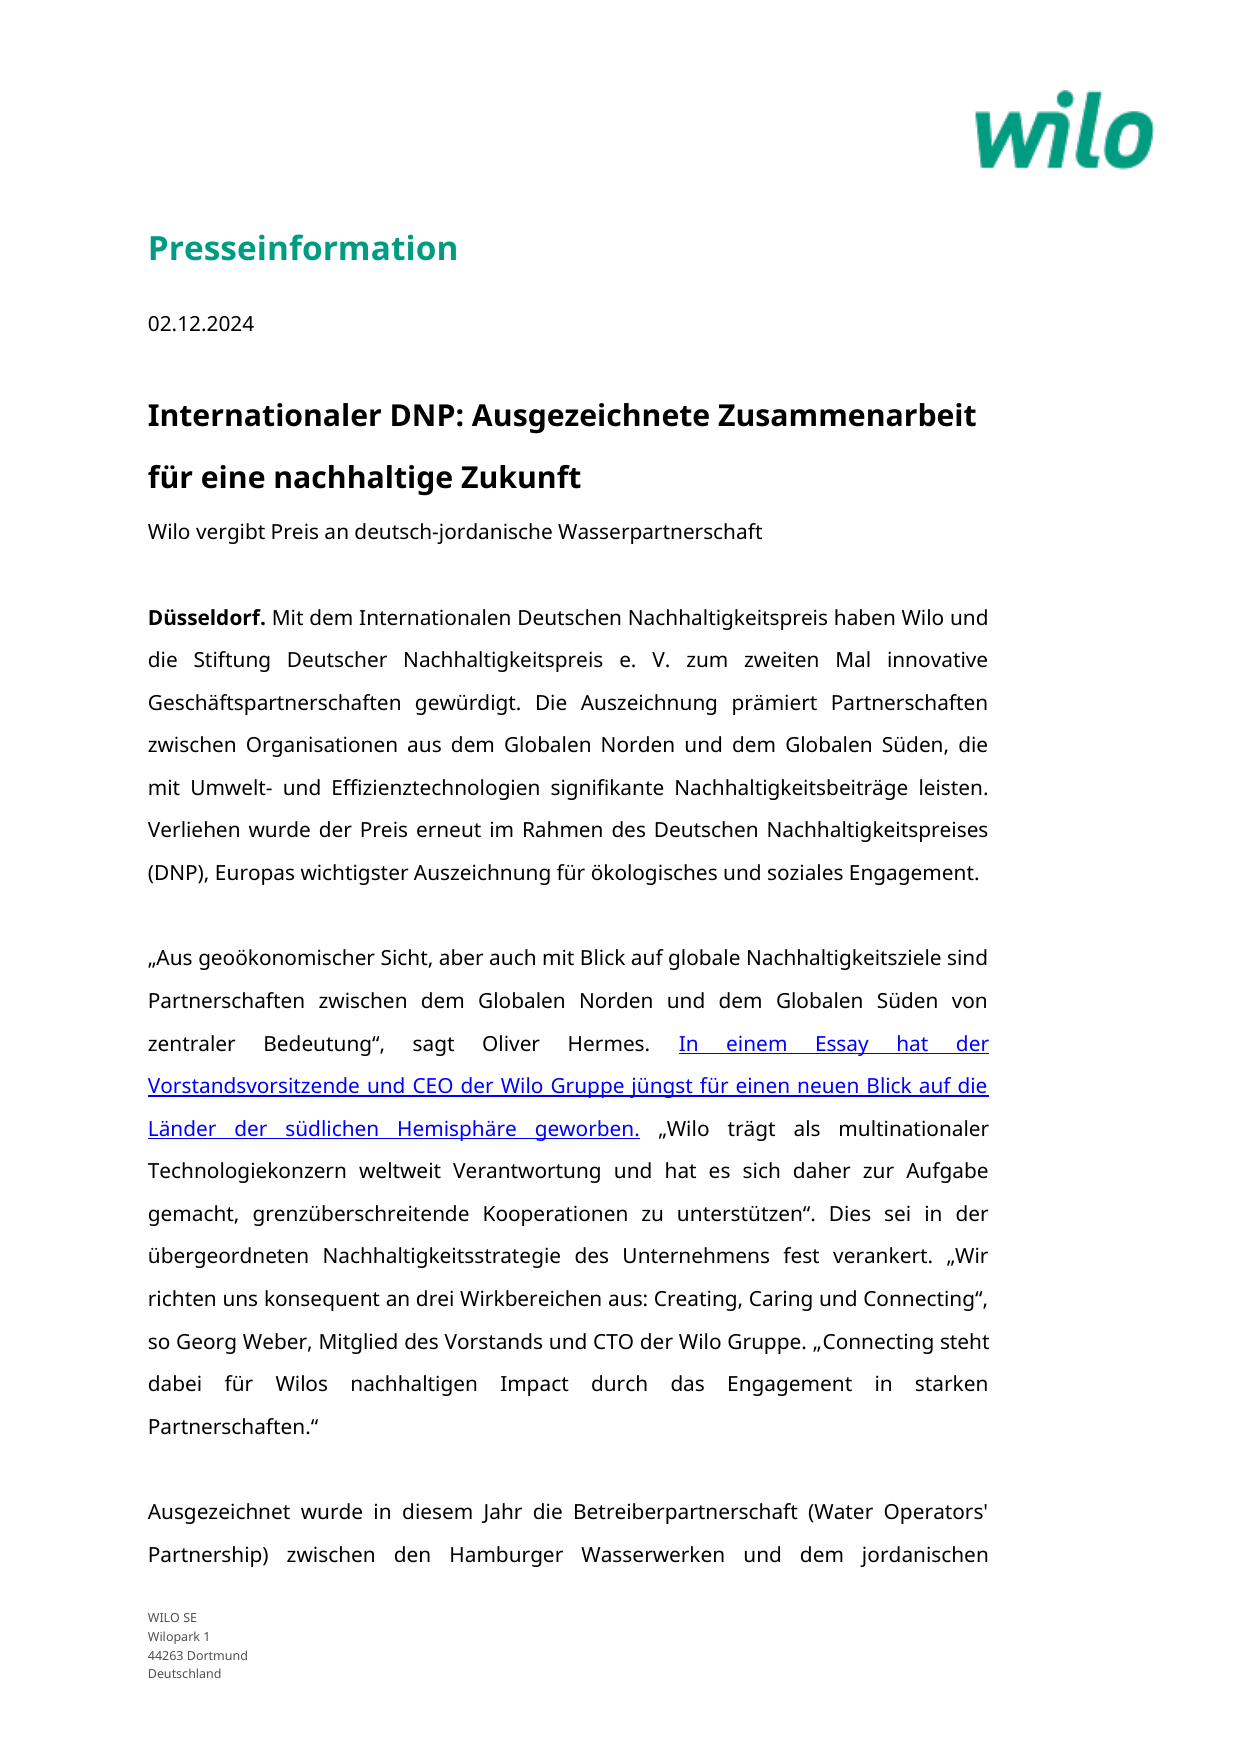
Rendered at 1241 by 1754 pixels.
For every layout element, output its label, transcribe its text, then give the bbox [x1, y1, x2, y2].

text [148, 1497, 989, 1568]
text „Aus geoökonomischer Sicht, aber auch mit Blick auf globale Nachhaltigkeitsziele sind Partnerschaften zwischen dem Globalen Norden und dem Globalen Süden von zentraler Bedeutung“, sagt Oliver Hermes. In einem Essay hat der Vorstandsvorsitzende und CEO der Wilo Gruppe jüngst für einen neuen Blick auf die Länder der südlichen Hemisphäre geworben. „Wilo trägt als multinationaler Technologiekonzern weltweit Verantwortung und hat es sich daher zur Aufgabe gemacht, grenzüberschreitende Kooperationen zu unterstützen“. Dies sei in der übergeordneten Nachhaltigkeitsstrategie des Unternehmens fest verankert. „Wir richten uns konsequent an drei Wirkbereichen aus: Creating, Caring und Connecting“, so Georg Weber, Mitglied des Vorstands und CTO der Wilo Gruppe. „Connecting steht dabei für Wilos nachhaltigen Impact durch das Engagement in starken Partnerschaften.“ [148, 943, 989, 1095]
text „Aus geoökonomischer Sicht, aber auch mit Blick auf globale Nachhaltigkeitsziele sind Partnerschaften zwischen dem Globalen Norden und dem Globalen Süden von zentraler Bedeutung“, sagt Oliver Hermes. In einem Essay hat der Vorstandsvorsitzende und CEO der Wilo Gruppe jüngst für einen neuen Blick auf die Länder der südlichen Hemisphäre geworben. „Wilo trägt als multinationaler Technologiekonzern weltweit Verantwortung und hat es sich daher zur Aufgabe gemacht, grenzüberschreitende Kooperationen zu unterstützen“. Dies sei in der übergeordneten Nachhaltigkeitsstrategie des Unternehmens fest verankert. „Wir richten uns konsequent an drei Wirkbereichen aus: Creating, Caring und Connecting“, so Georg Weber, Mitglied des Vorstands und CTO der Wilo Gruppe. „Connecting steht dabei für Wilos nachhaltigen Impact durch das Engagement in starken Partnerschaften.“ [148, 1097, 989, 1441]
text Düsseldorf. Mit dem Internationalen Deutschen Nachhaltigkeitspreis haben Wilo und die Stiftung Deutscher Nachhaltigkeitspreis e. V. zum zweiten Mal innovative Geschäftspartnerschaften gewürdigt. Die Auszeichnung prämiert Partnerschaften zwischen Organisationen aus dem Globalen Norden und dem Globalen Süden, die mit Umwelt- und Effizienztechnologien signifikante Nachhaltigkeitsbeiträge leisten. Verliehen wurde der Preis erneut im Rahmen des Deutschen Nachhaltigkeitspreises (DNP), Europas wichtigster Auszeichnung für ökologisches und soziales Engagement. [148, 603, 989, 887]
text Wilo vergibt Preis an deutsch-jordanische Wasserpartnerschaft [148, 517, 989, 546]
text 02.12.2024 [148, 309, 989, 337]
text Internationaler DNP: Ausgezeichnete Zusammenarbeit für eine nachhaltige Zukunft [148, 394, 989, 497]
